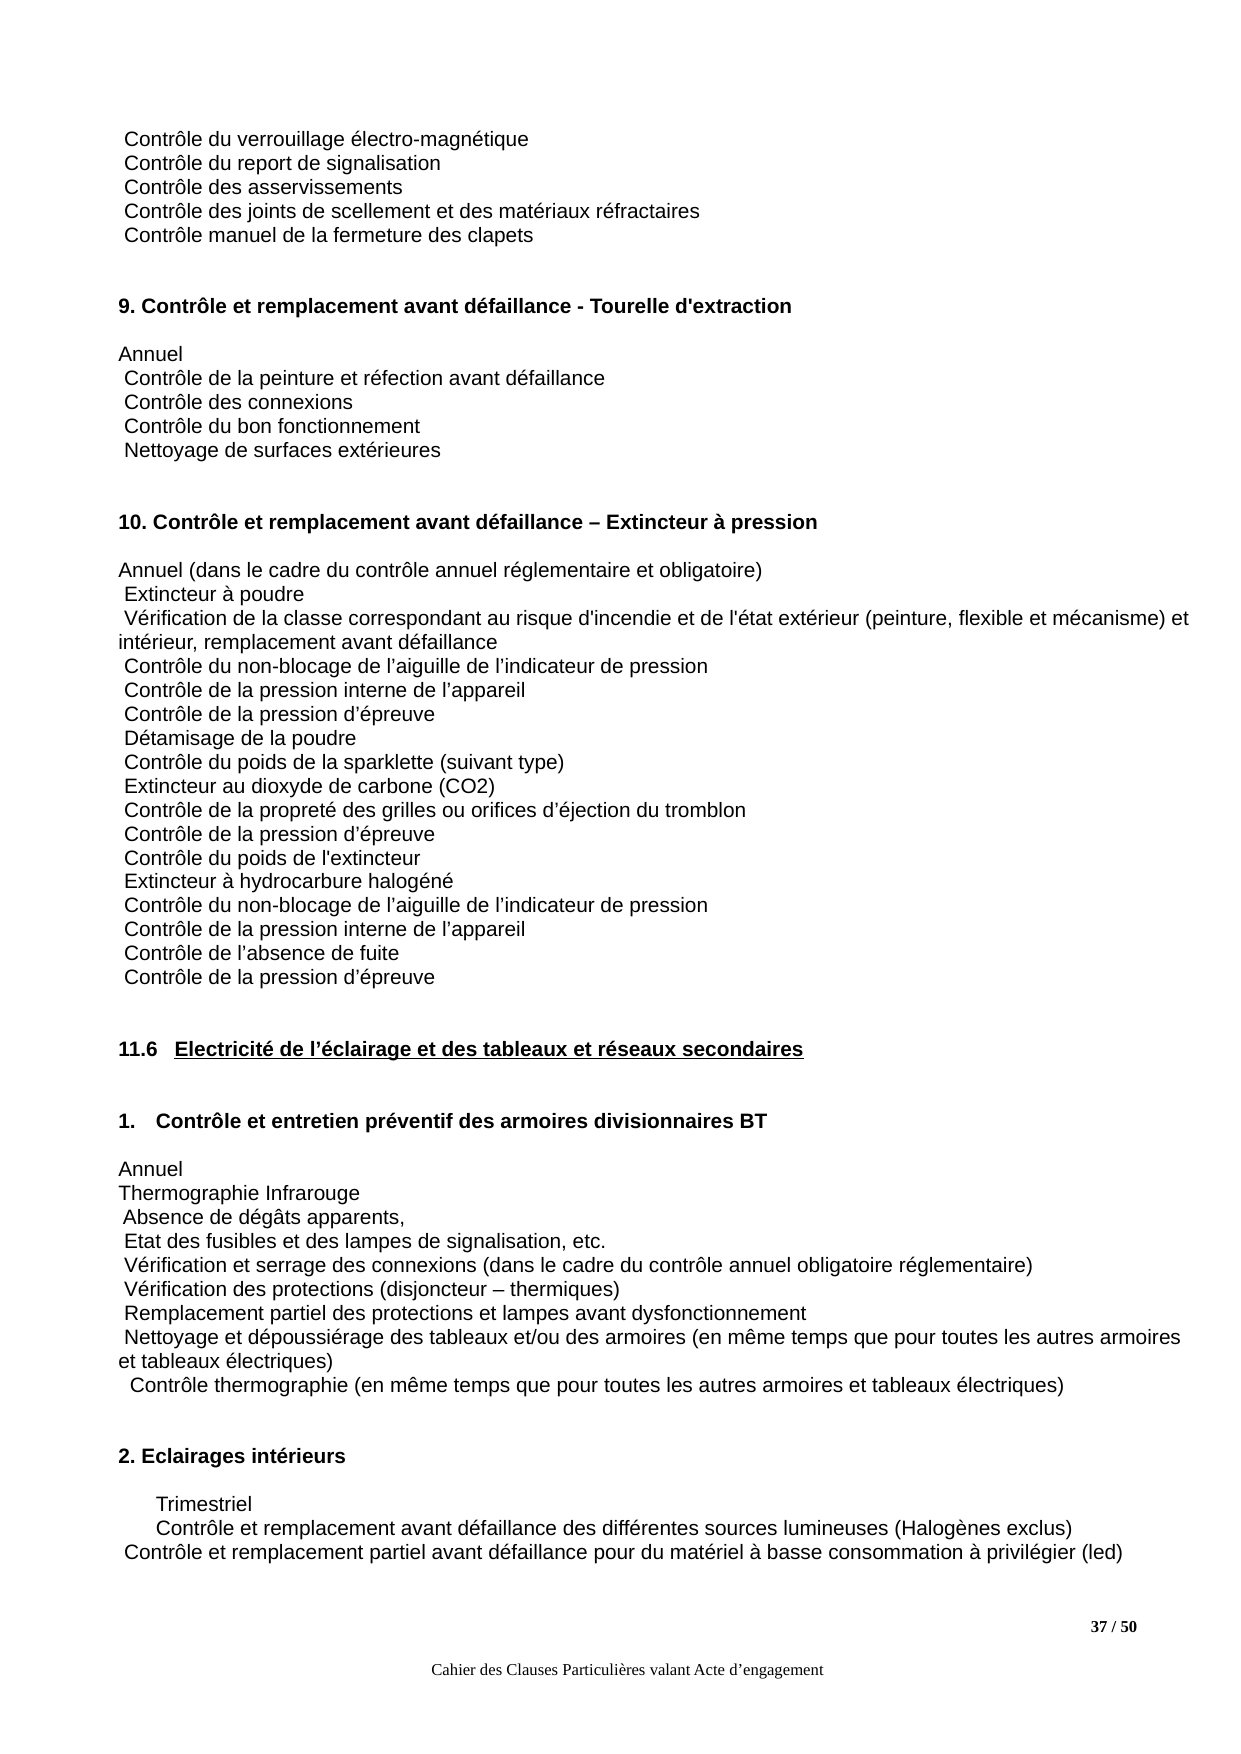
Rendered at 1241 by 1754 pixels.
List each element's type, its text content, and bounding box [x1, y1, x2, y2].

text Détamisage de la poudre [118, 726, 1196, 749]
text Annuel [118, 342, 1196, 366]
text Contrôle de la peinture et réfection avant défaillance [118, 366, 1196, 390]
text Contrôle des connexions [118, 390, 1196, 414]
text Contrôle de l’absence de fuite [118, 941, 1196, 965]
text Contrôle de la pression d’épreuve [118, 821, 1196, 845]
text Contrôle du non-blocage de l’aiguille de l’indicateur de pression [118, 654, 1196, 678]
text Remplacement partiel des protections et lampes avant dysfonctionnement [118, 1301, 1196, 1324]
text Contrôle de la pression d’épreuve [118, 965, 1196, 989]
text Contrôle du poids de l'extincteur [118, 845, 1196, 869]
text Nettoyage et dépoussiérage des tableaux et/ou des armoires (en même temps que pour toutes les autres armoires et tableaux électriques) [118, 1324, 1196, 1372]
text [156, 1516, 1196, 1540]
list Contrôle et entretien préventif des armoires divisionnaires BT [118, 1109, 1196, 1133]
text Contrôle du poids de la sparklette (suivant type) [118, 749, 1196, 773]
text 10. Contrôle et remplacement avant défaillance – Extincteur à pression [118, 510, 1196, 534]
text 9. Contrôle et remplacement avant défaillance - Tourelle d'extraction [118, 294, 1196, 318]
text Absence de dégâts apparents, [118, 1205, 1196, 1229]
text Extincteur à hydrocarbure halogéné [118, 869, 1196, 893]
text Contrôle de la pression interne de l’appareil [118, 678, 1196, 702]
text Annuel [118, 1157, 1196, 1181]
text Contrôle du bon fonctionnement [118, 414, 1196, 438]
text Vérification des protections (disjoncteur – thermiques) [118, 1277, 1196, 1301]
text 2. Eclairages intérieurs [118, 1444, 1196, 1468]
text Extincteur au dioxyde de carbone (CO2) [118, 773, 1196, 797]
text Nettoyage de surfaces extérieures [118, 438, 1196, 462]
text Contrôle de la propreté des grilles ou orifices d’éjection du tromblon [118, 797, 1196, 821]
text Contrôle du non-blocage de l’aiguille de l’indicateur de pression [118, 893, 1196, 917]
text Extincteur à poudre [118, 582, 1196, 606]
text Etat des fusibles et des lampes de signalisation, etc. [118, 1229, 1196, 1253]
text Trimestriel [156, 1492, 1196, 1516]
text Contrôle manuel de la fermeture des clapets [118, 222, 1196, 246]
text Contrôle de la pression d’épreuve [118, 702, 1196, 726]
list Electricité de l’éclairage et des tableaux et réseaux secondaires [118, 1037, 1137, 1061]
text Contrôle de la pression interne de l’appareil [118, 917, 1196, 941]
text Thermographie Infrarouge [118, 1181, 1196, 1205]
text Contrôle du verrouillage électro-magnétique [118, 127, 1196, 151]
text Vérification et serrage des connexions (dans le cadre du contrôle annuel obligatoire réglementaire) [118, 1253, 1196, 1277]
text Contrôle des asservissements [118, 174, 1196, 198]
text Contrôle des joints de scellement et des matériaux réfractaires [118, 198, 1196, 222]
text Contrôle du report de signalisation [118, 151, 1196, 174]
text Annuel (dans le cadre du contrôle annuel réglementaire et obligatoire) [118, 558, 1196, 582]
text Contrôle thermographie (en même temps que pour toutes les autres armoires et tableaux électriques) [118, 1372, 1196, 1396]
text Vérification de la classe correspondant au risque d'incendie et de l'état extérieur (peinture, flexible et mécanisme) et intérieur, remplacement avant défaillance [118, 606, 1196, 654]
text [118, 1540, 1196, 1564]
